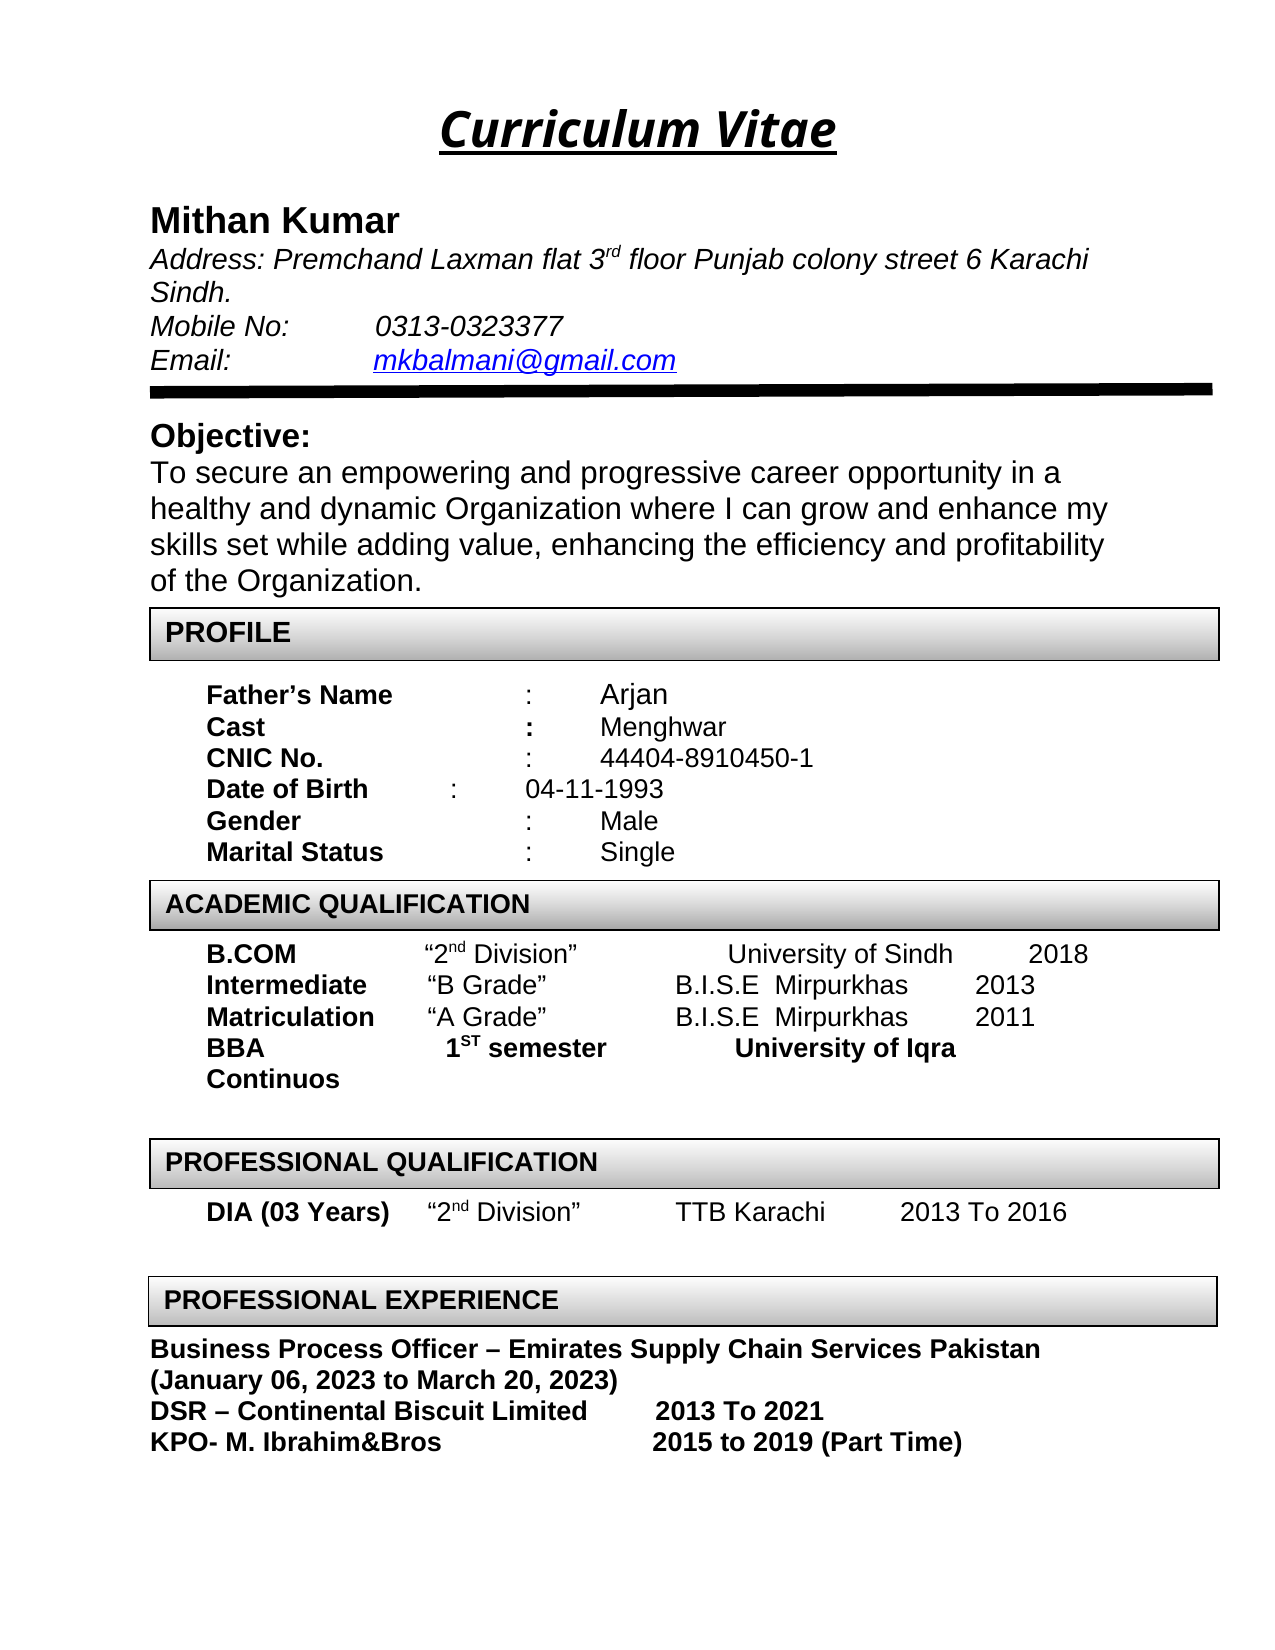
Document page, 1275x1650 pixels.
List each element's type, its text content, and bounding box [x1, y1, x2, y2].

list Marital Status : Single [150, 836, 1125, 867]
text Email: mkbalmani@gmail.com [150, 342, 1125, 376]
text KPO- M. Ibrahim&Bros 2015 to 2019 (Part Time) [150, 1426, 1125, 1458]
list Cast : Menghwar [150, 711, 1125, 742]
text Business Process Officer – Emirates Supply Chain Services Pakistan [150, 1333, 1125, 1364]
list Matriculation “A Grade” B.I.S.E Mirpurkhas 2011 [150, 1001, 1125, 1032]
list Date of Birth : 04-11-1993 [150, 773, 1125, 804]
text To secure an empowering and progressive career opportunity in a healthy and dynamic Organization where I can grow and enhance my skills set while adding value, enhancing the efficiency and profitability of the Organization. [150, 454, 1125, 598]
text Objective: [150, 416, 1125, 454]
text Address: Premchand Laxman flat 3rd floor Punjab colony street 6 Karachi Sindh. [150, 242, 1125, 309]
text (January 06, 2023 to March 20, 2023) [150, 1364, 1125, 1395]
list B.COM “2nd Division” University of Sindh 2018 [150, 938, 1125, 969]
list Gender : Male [150, 804, 1125, 836]
text Mobile No: 0313-0323377 [150, 309, 1125, 342]
list DIA (03 Years) “2nd Division” TTB Karachi 2013 To 2016 [150, 1196, 1125, 1228]
text DSR – Continental Biscuit Limited 2013 To 2021 [150, 1395, 1125, 1426]
text Curriculum Vitae [150, 94, 1125, 162]
text Mithan Kumar [150, 199, 1125, 242]
list Father’s Name : Arjan [150, 677, 1125, 711]
list Intermediate “B Grade” B.I.S.E Mirpurkhas 2013 [150, 969, 1125, 1001]
list BBA 1ST semester University of Iqra Continuos [150, 1032, 1125, 1094]
list CNIC No. : 44404-8910450-1 [150, 742, 1125, 773]
